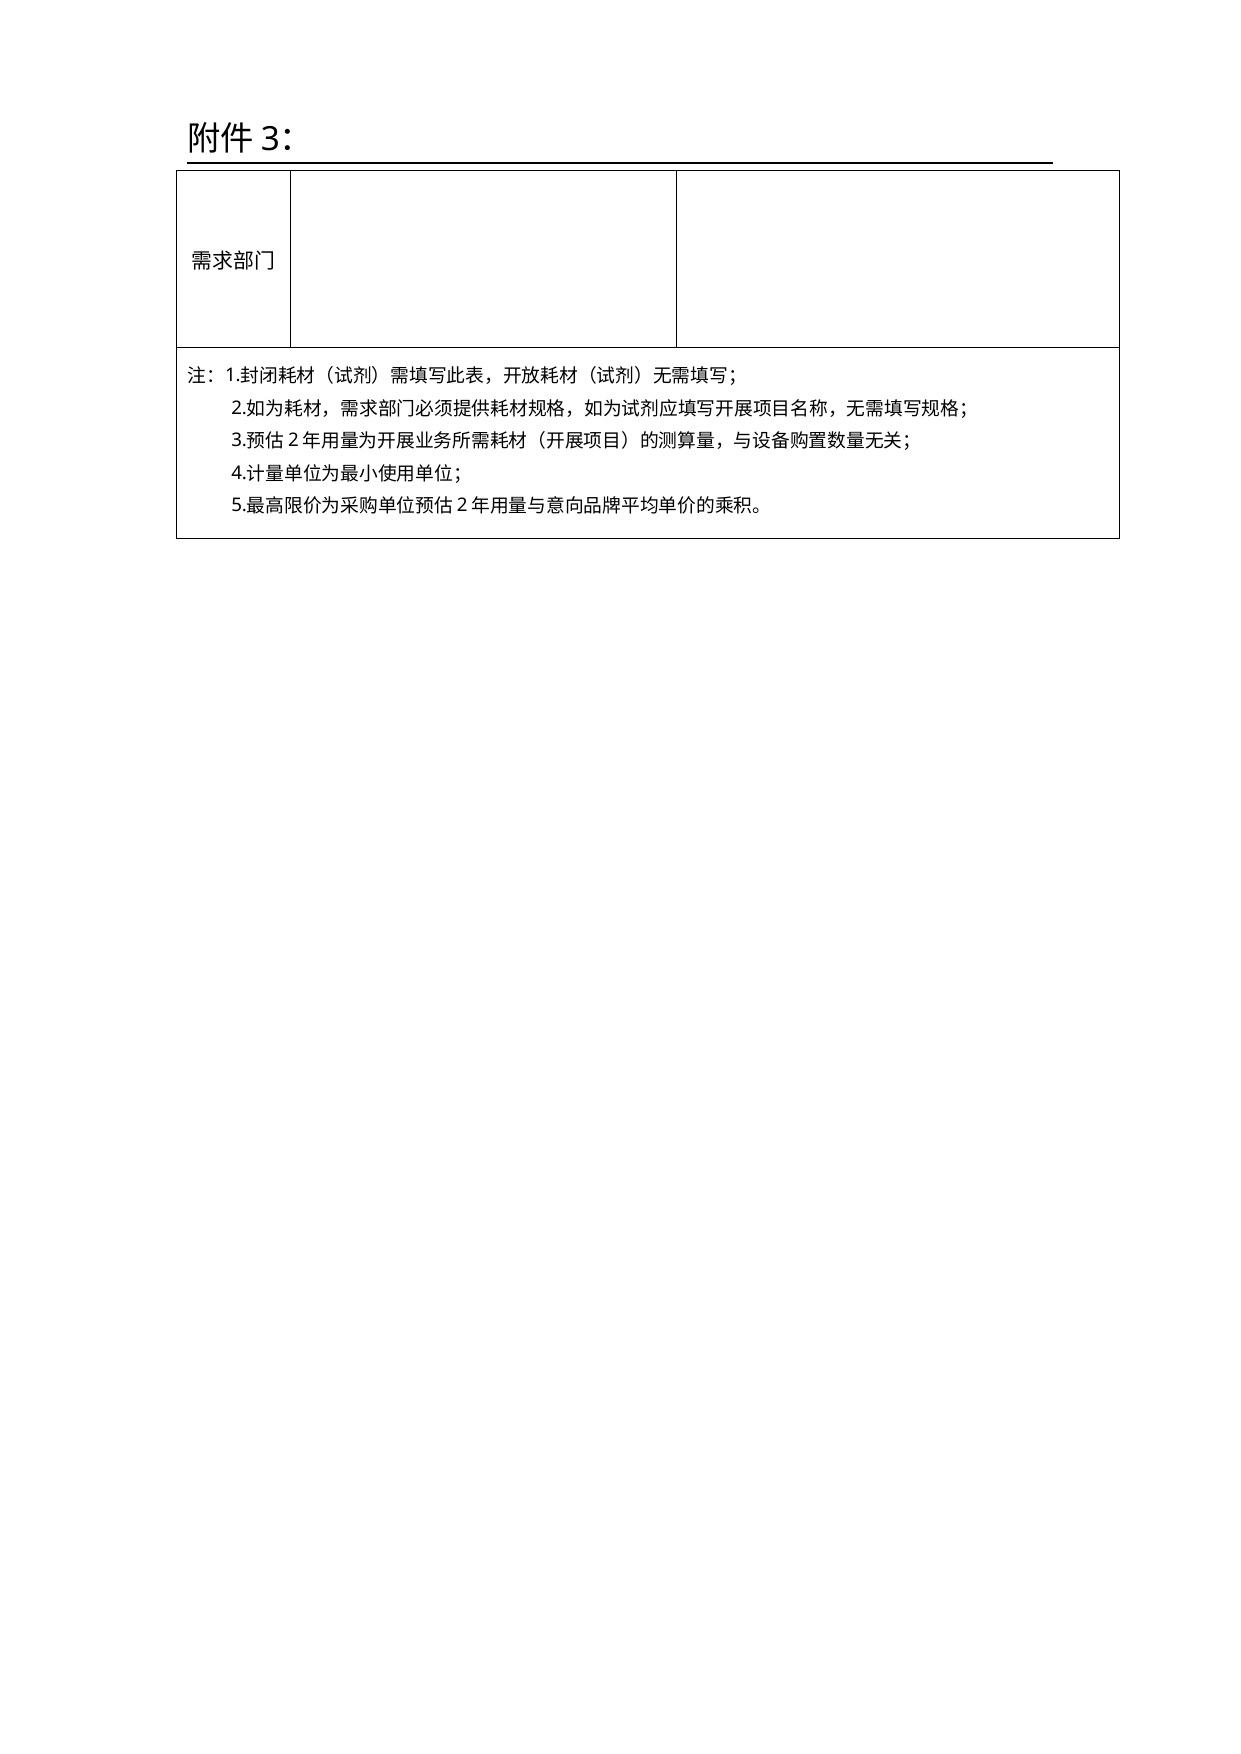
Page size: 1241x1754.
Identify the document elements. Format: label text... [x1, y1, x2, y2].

table_cell [677, 171, 1119, 347]
table_cell [291, 171, 676, 347]
table_cell 需求部门 [177, 171, 290, 347]
table_cell 注：1.封闭耗材（试剂）需填写此表，开放耗材（试剂）无需填写； 2.如为耗材，需求部门必须提供耗材规格，如为试剂应填写开展项目名称，无需填写规格； 3.预估2年用量为开展业务所需耗材（开展项目）的测算量，与设备购置数量无关； 4.计量单位为最小使用单位； 5.最高限价为采购单位预估2年用量与意向品牌平均单价的乘积。 [177, 348, 1119, 537]
